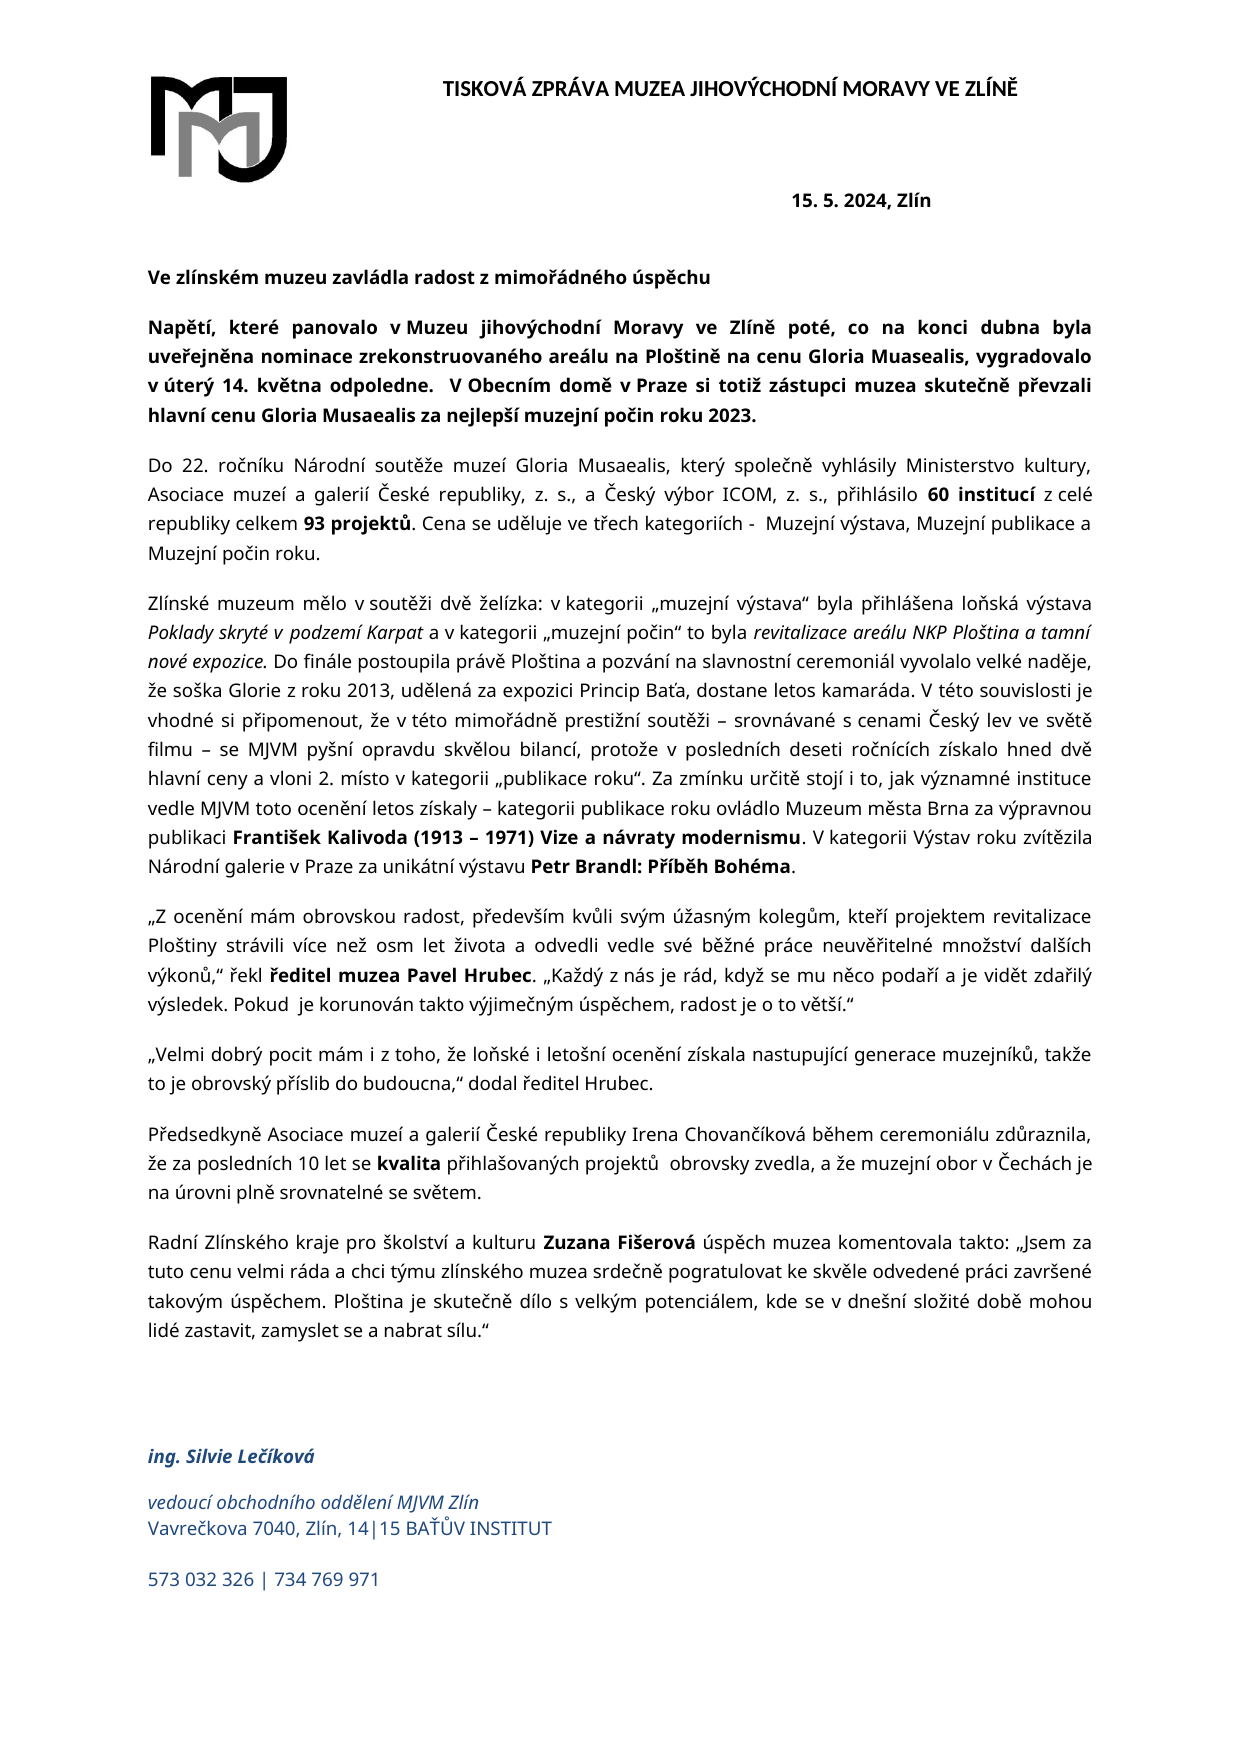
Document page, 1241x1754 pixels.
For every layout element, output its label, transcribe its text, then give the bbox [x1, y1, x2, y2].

text „Z ocenění mám obrovskou radost, především kvůli svým úžasným kolegům, kteří projektem revitalizace Ploštiny strávili více než osm let života a odvedli vedle své běžné práce neuvěřitelné množství dalších výkonů,“ řekl ředitel muzea Pavel Hrubec. „Každý z nás je rád, když se mu něco podaří a je vidět zdařilý výsledek. Pokud je korunován takto výjimečným úspěchem, radost je o to větší.“ [148, 903, 1093, 1017]
text 573 032 326 | 734 769 971 [148, 1566, 1093, 1591]
text Ve zlínském muzeu zavládla radost z mimořádného úspěchu [148, 264, 1093, 289]
text „Velmi dobrý pocit mám i z toho, že loňské i letošní ocenění získala nastupující generace muzejníků, takže to je obrovský příslib do budoucna,“ dodal ředitel Hrubec. [148, 1041, 1093, 1096]
text Zlínské muzeum mělo v soutěži dvě želízka: v kategorii „muzejní výstava“ byla přihlášena loňská výstava Poklady skryté v podzemí Karpat a v kategorii „muzejní počin“ to byla revitalizace areálu NKP Ploština a tamní nové expozice. Do finále postoupila právě Ploština a pozvání na slavnostní ceremoniál vyvolalo velké naděje, že soška Glorie z roku 2013, udělená za expozici Princip Baťa, dostane letos kamaráda. V této souvislosti je vhodné si připomenout, že v této mimořádně prestižní soutěži – srovnávané s cenami Český lev ve světě filmu – se MJVM pyšní opravdu skvělou bilancí, protože v posledních deseti ročnících získalo hned dvě hlavní ceny a vloni 2. místo v kategorii „publikace roku“. Za zmínku určitě stojí i to, jak významné instituce vedle MJVM toto ocenění letos získaly – kategorii publikace roku ovládlo Muzeum města Brna za výpravnou publikaci František Kalivoda (1913 – 1971) Vize a návraty modernismu. V kategorii Výstav roku zvítězila Národní galerie v Praze za unikátní výstavu Petr Brandl: Příběh Bohéma. [148, 590, 1093, 879]
text vedoucí obchodního oddělení MJVM Zlín [148, 1489, 1093, 1515]
text Vavrečkova 7040, Zlín, 14|15 BAŤŮV INSTITUT [148, 1515, 1093, 1540]
text Radní Zlínského kraje pro školství a kulturu Zuzana Fišerová úspěch muzea komentovala takto: „Jsem za tuto cenu velmi ráda a chci týmu zlínského muzea srdečně pogratulovat ke skvěle odvedené práci završené takovým úspěchem. Ploština je skutečně dílo s velkým potenciálem, kde se v dnešní složité době mohou lidé zastavit, zamyslet se a nabrat sílu.“ [148, 1229, 1093, 1343]
text 15. 5. 2024, Zlín [148, 187, 1093, 213]
text Napětí, které panovalo v Muzeu jihovýchodní Moravy ve Zlíně poté, co na konci dubna byla uveřejněna nominace zrekonstruovaného areálu na Ploštině na cenu Gloria Muasealis, vygradovalo v úterý 14. května odpoledne. V Obecním domě v Praze si totiž zástupci muzea skutečně převzali hlavní cenu Gloria Musaealis za nejlepší muzejní počin roku 2023. [148, 314, 1093, 427]
text Do 22. ročníku Národní soutěže muzeí Gloria Musaealis, který společně vyhlásily Ministerstvo kultury, Asociace muzeí a galerií České republiky, z. s., a Český výbor ICOM, z. s., přihlásilo 60 institucí z celé republiky celkem 93 projektů. Cena se uděluje ve třech kategoriích - Muzejní výstava, Muzejní publikace a Muzejní počin roku. [148, 452, 1093, 565]
text Předsedkyně Asociace muzeí a galerií České republiky Irena Chovančíková během ceremoniálu zdůraznila, že za posledních 10 let se kvalita přihlašovaných projektů obrovsky zvedla, a že muzejní obor v Čechách je na úrovni plně srovnatelné se světem. [148, 1121, 1093, 1205]
text ing. Silvie Lečíková [148, 1443, 1093, 1468]
picture [148, 75, 292, 187]
